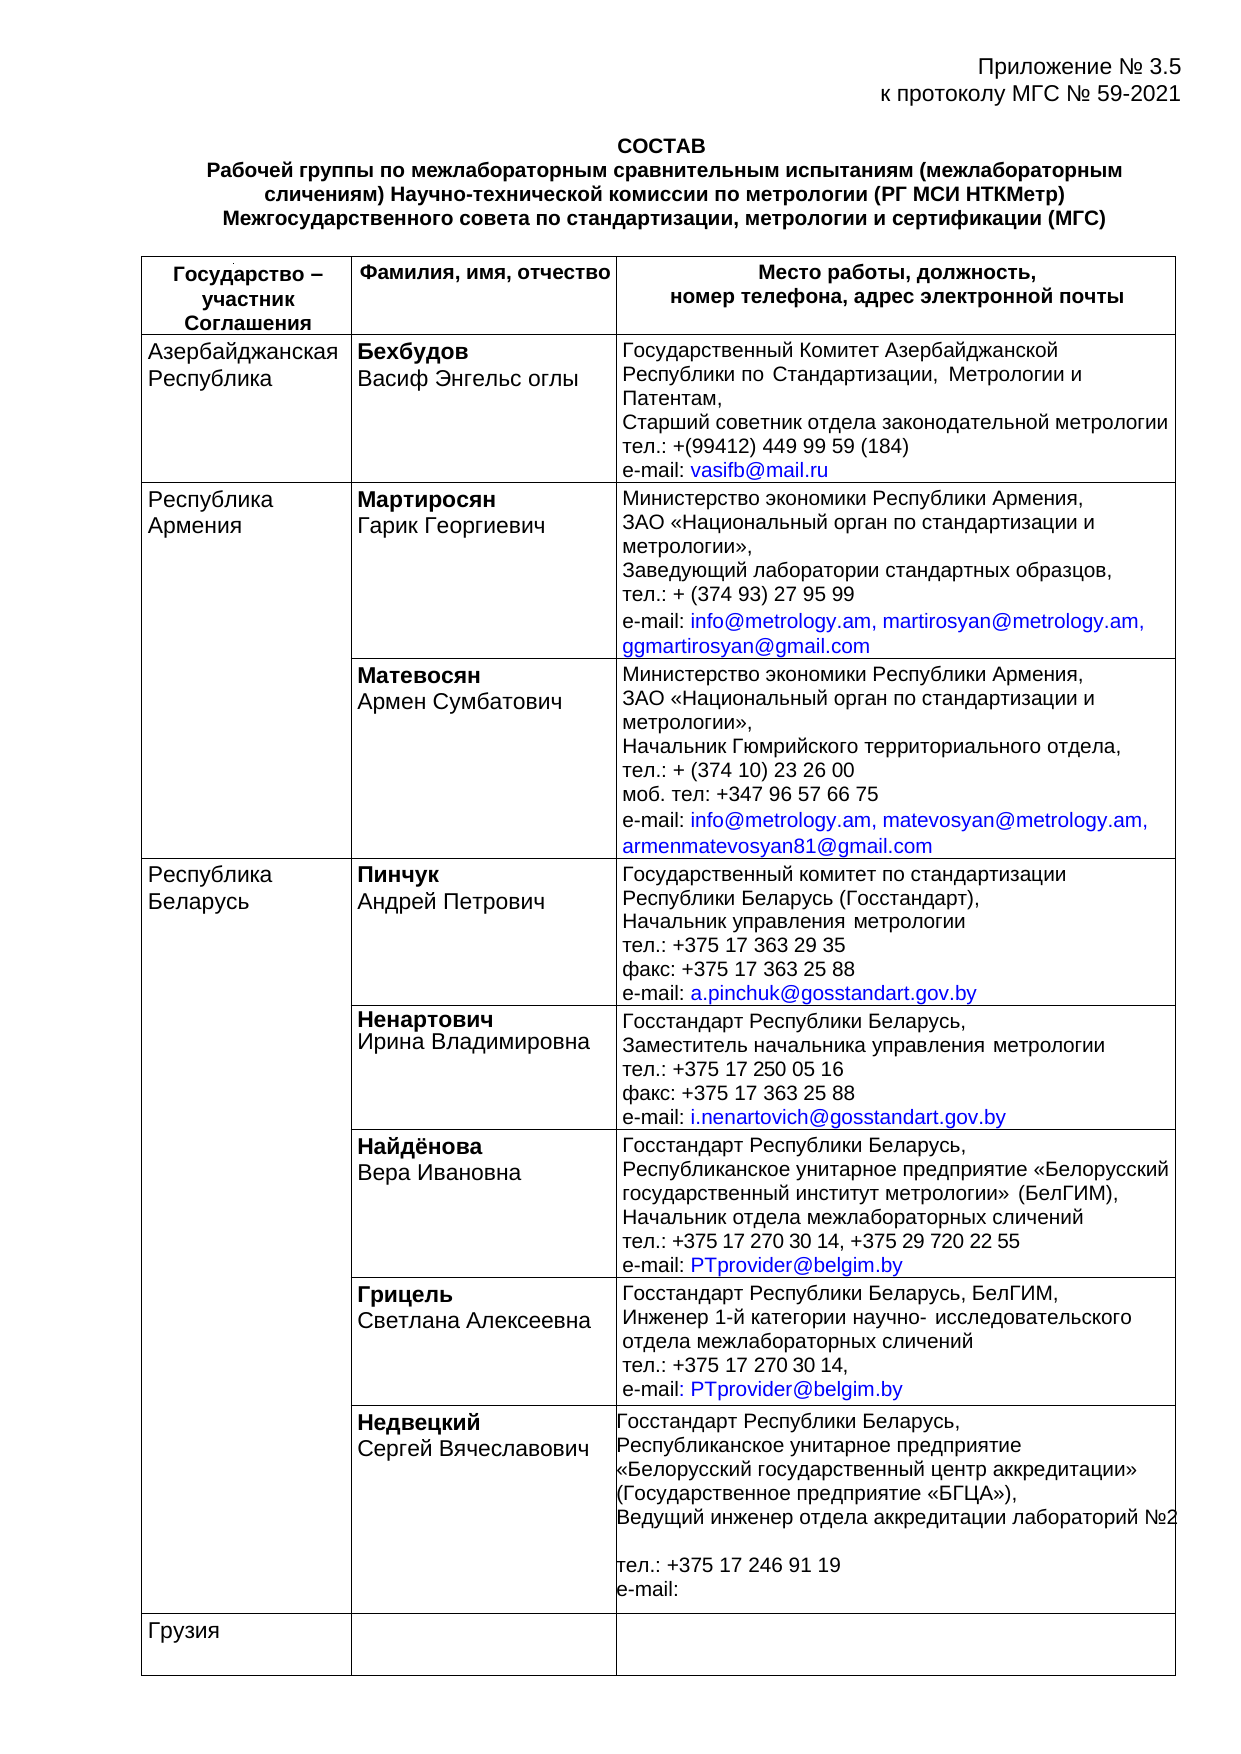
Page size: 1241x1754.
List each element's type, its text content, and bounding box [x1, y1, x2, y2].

table_cell Грузия [142, 1614, 351, 1675]
table_header Фамилия, имя, отчество [352, 257, 616, 334]
table_cell Государственный Комитет Азербайджанской Республики по Стандартизации, Метрологии и Патентам, Старший советник отдела законодательной метрологии тел.: +(99412) 449 99 59 (184) е-mail: vasifb@mail.ru [617, 335, 1175, 482]
table_cell Найдёнова Вера Ивановна [352, 1130, 616, 1277]
table_cell Республика Армения [142, 483, 351, 857]
table_cell Мартиросян Гарик Георгиевич [352, 483, 616, 658]
table_cell [352, 1614, 616, 1675]
table_cell Госстандарт Республики Беларусь, Республиканское унитарное предприятие «Белорусский государственный центр аккредитации» (Государственное предприятие «БГЦА»), Ведущий инженер отдела аккредитации лабораторий №2 тел.: +375 17 246 91 19 e-mail: [617, 1406, 1175, 1613]
table_cell [617, 1614, 1175, 1675]
table_cell Грицель Светлана Алексеевна [352, 1278, 616, 1405]
table_header Государство – участник Соглашения [142, 257, 351, 334]
table_header Место работы, должность, номер телефона, адрес электронной почты [617, 257, 1175, 334]
table_cell Бехбудов Васиф Энгельс оглы [352, 335, 616, 482]
table_cell Министерство экономики Республики Армения, ЗАО «Национальный орган по стандартизации и метрологии», Начальник Гюмрийского территориального отдела, тел.: + (374 10) 23 26 00 моб. тел: +347 96 57 66 75 е-mail: info@metrology.am, matevosyan@metrology.am, armenmatevosyan81@gmail.com [617, 659, 1175, 857]
table_cell Республика Беларусь [142, 859, 351, 1613]
table_cell Азербайджанская Республика [142, 335, 351, 482]
table_cell Госстандарт Республики Беларусь, БелГИМ, Инженер 1-й категории научно- исследовательского отдела межлабораторных сличений тел.: +375 17 270 30 14, e-mail: PTprovider@belgim.by [617, 1278, 1175, 1405]
table_cell Пинчук Андрей Петрович [352, 859, 616, 1005]
table_cell Государственный комитет по стандартизации Республики Беларусь (Госстандарт), Начальник управления метрологии тел.: +375 17 363 29 35 факс: +375 17 363 25 88 e-mail: a.pinchuk@gosstandart.gov.by [617, 859, 1175, 1005]
table_cell Госстандарт Республики Беларусь, Заместитель начальника управления метрологии тел.: +375 17 250 05 16 факс: +375 17 363 25 88 e-mail: i.nenartovich@gosstandart.gov.by [617, 1006, 1175, 1129]
table_cell Недвецкий Сергей Вячеславович [352, 1406, 616, 1613]
text СОСТАВ Рабочей группы по межлабораторным сравнительным испытаниям (межлабораторным сличениям) Научно-технической комиссии по метрологии (РГ МСИ НТКМетр) Межгосударственного совета по стандартизации, метрологии и сертификации (МГС) [148, 134, 1181, 230]
table_cell Министерство экономики Республики Армения, ЗАО «Национальный орган по стандартизации и метрологии», Заведующий лаборатории стандартных образцов, тел.: + (374 93) 27 95 99 е-mail: info@metrology.am, martirosyan@metrology.am, ggmartirosyan@gmail.com [617, 483, 1175, 658]
table_cell Госстандарт Республики Беларусь, Республиканское унитарное предприятие «Белорусский государственный институт метрологии» (БелГИМ), Начальник отдела межлабораторных сличений тел.: +375 17 270 30 14, +375 29 720 22 55 e-mail: PTprovider@belgim.by [617, 1130, 1175, 1277]
table_cell Ненартович Ирина Владимировна [352, 1006, 616, 1129]
table_cell Матевосян Армен Сумбатович [352, 659, 616, 857]
